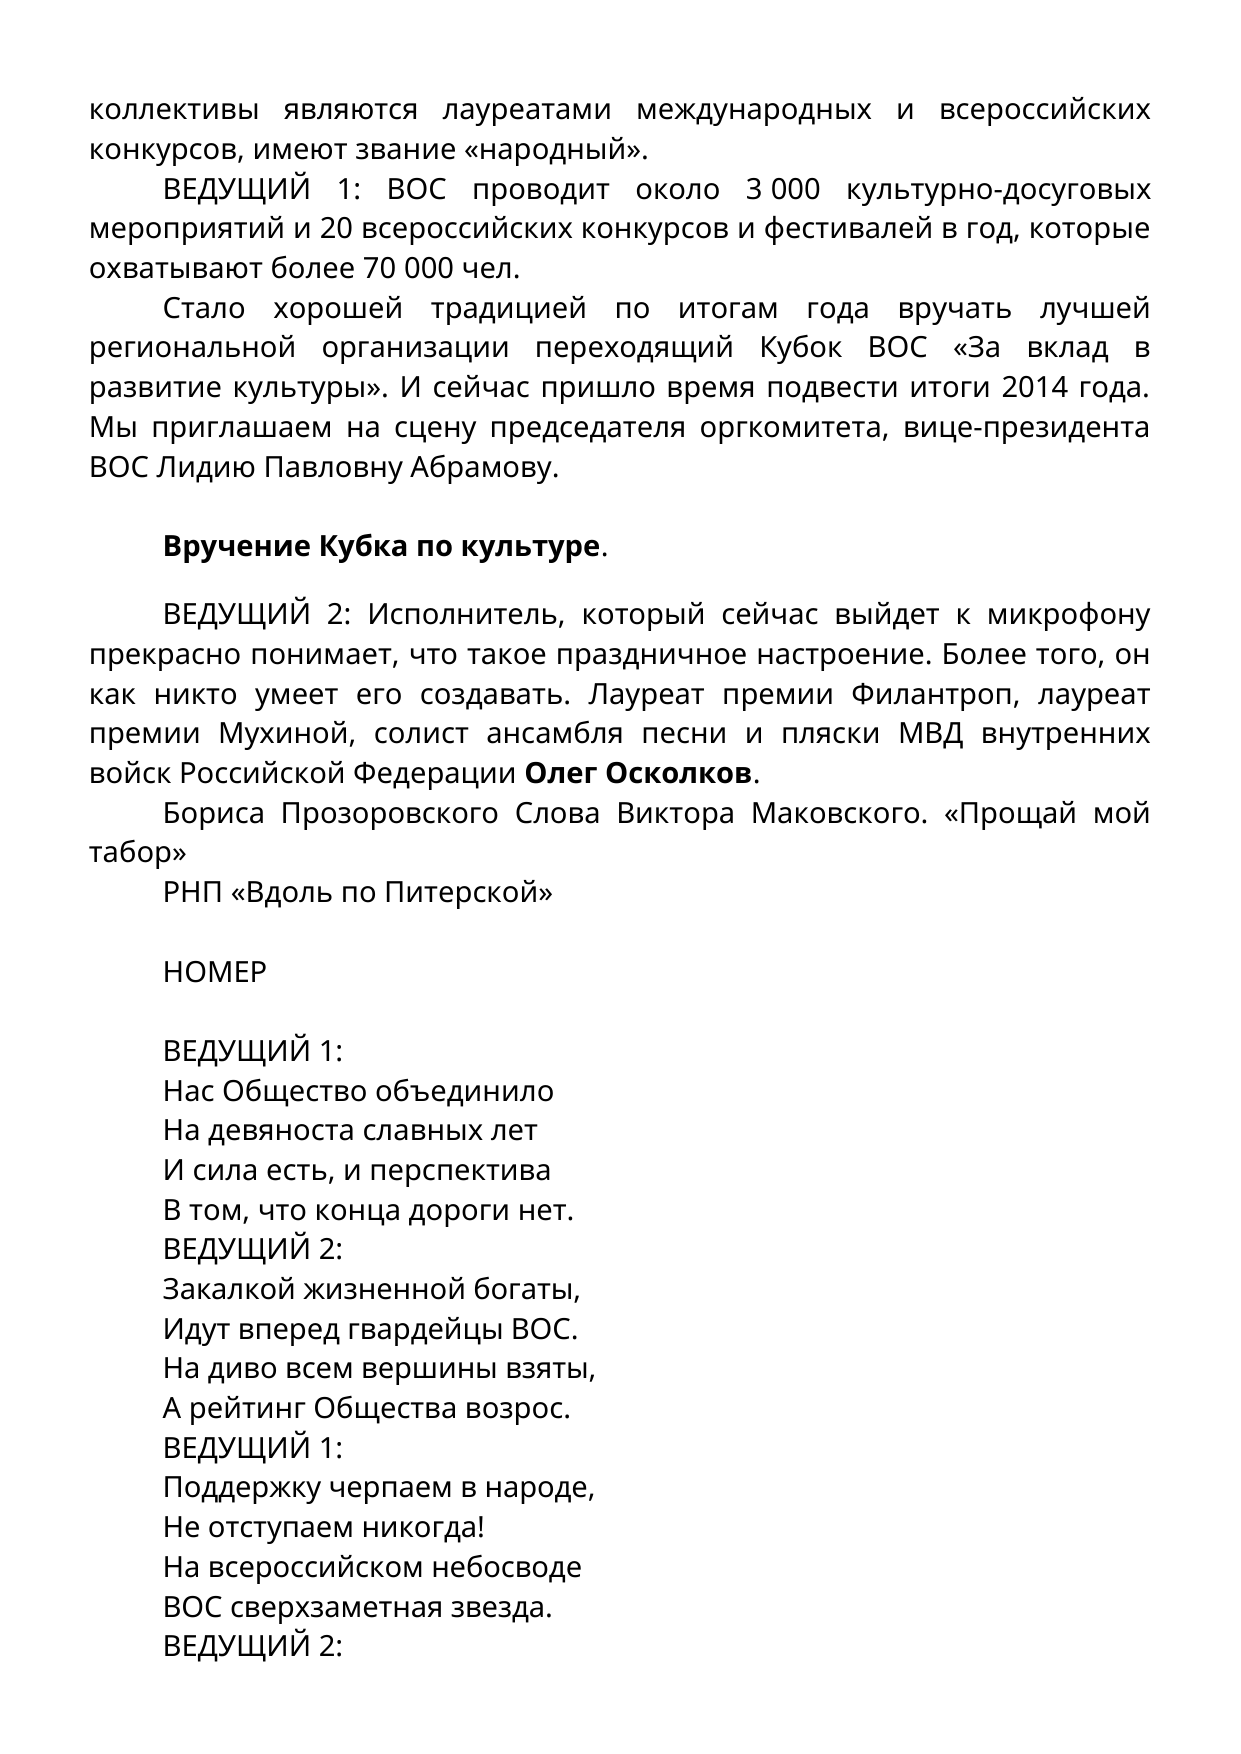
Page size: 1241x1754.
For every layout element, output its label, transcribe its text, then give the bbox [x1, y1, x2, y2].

text На всероссийском небосводе [91, 1546, 1152, 1586]
text Не отступаем никогда! [91, 1506, 1152, 1546]
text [89, 89, 1152, 168]
text Поддержку черпаем в народе, [91, 1467, 1152, 1506]
text В том, что конца дороги нет. [89, 1189, 1152, 1229]
text Вручение Кубка по культуре. [89, 525, 1152, 565]
text Бориса Прозоровского Слова Виктора Маковского. «Прощай мой табор» [89, 792, 1152, 871]
text Нас Общество объединило [89, 1070, 1152, 1109]
text ВЕДУЩИЙ 2: [91, 1229, 1152, 1268]
text На диво всем вершины взяты, [91, 1348, 1152, 1387]
text ВОС сверхзаметная звезда. [91, 1586, 1152, 1626]
text Идут вперед гвардейцы ВОС. [91, 1308, 1152, 1348]
text А рейтинг Общества возрос. [91, 1387, 1152, 1427]
text ВЕДУЩИЙ 1: [89, 1030, 1152, 1070]
text Закалкой жизненной богаты, [91, 1268, 1152, 1308]
text Стало хорошей традицией по итогам года вручать лучшей региональной организации переходящий Кубок ВОС «За вклад в развитие культуры». И сейчас пришло время подвести итоги 2014 года. Мы приглашаем на сцену председателя оргкомитета, вице-президента ВОС Лидию Павловну Абрамову. [89, 287, 1152, 486]
text На девяноста славных лет [89, 1109, 1152, 1149]
text ВЕДУЩИЙ 2: Исполнитель, который сейчас выйдет к микрофону прекрасно понимает, что такое праздничное настроение. Более того, он как никто умеет его создавать. Лауреат премии Филантроп, лауреат премии Мухиной, солист ансамбля песни и пляски МВД внутренних войск Российской Федерации Олег Осколков. [89, 594, 1152, 792]
text РНП «Вдоль по Питерской» [89, 871, 1152, 911]
text И сила есть, и перспектива [89, 1149, 1152, 1189]
text ВЕДУЩИЙ 1: ВОС проводит около 3 000 культурно-досуговых мероприятий и 20 всероссийских конкурсов и фестивалей в год, которые охватывают более 70 000 чел. [89, 168, 1152, 287]
text ВЕДУЩИЙ 1: [91, 1427, 1152, 1467]
text НОМЕР [89, 951, 1152, 991]
text ВЕДУЩИЙ 2: [89, 1626, 1149, 1665]
